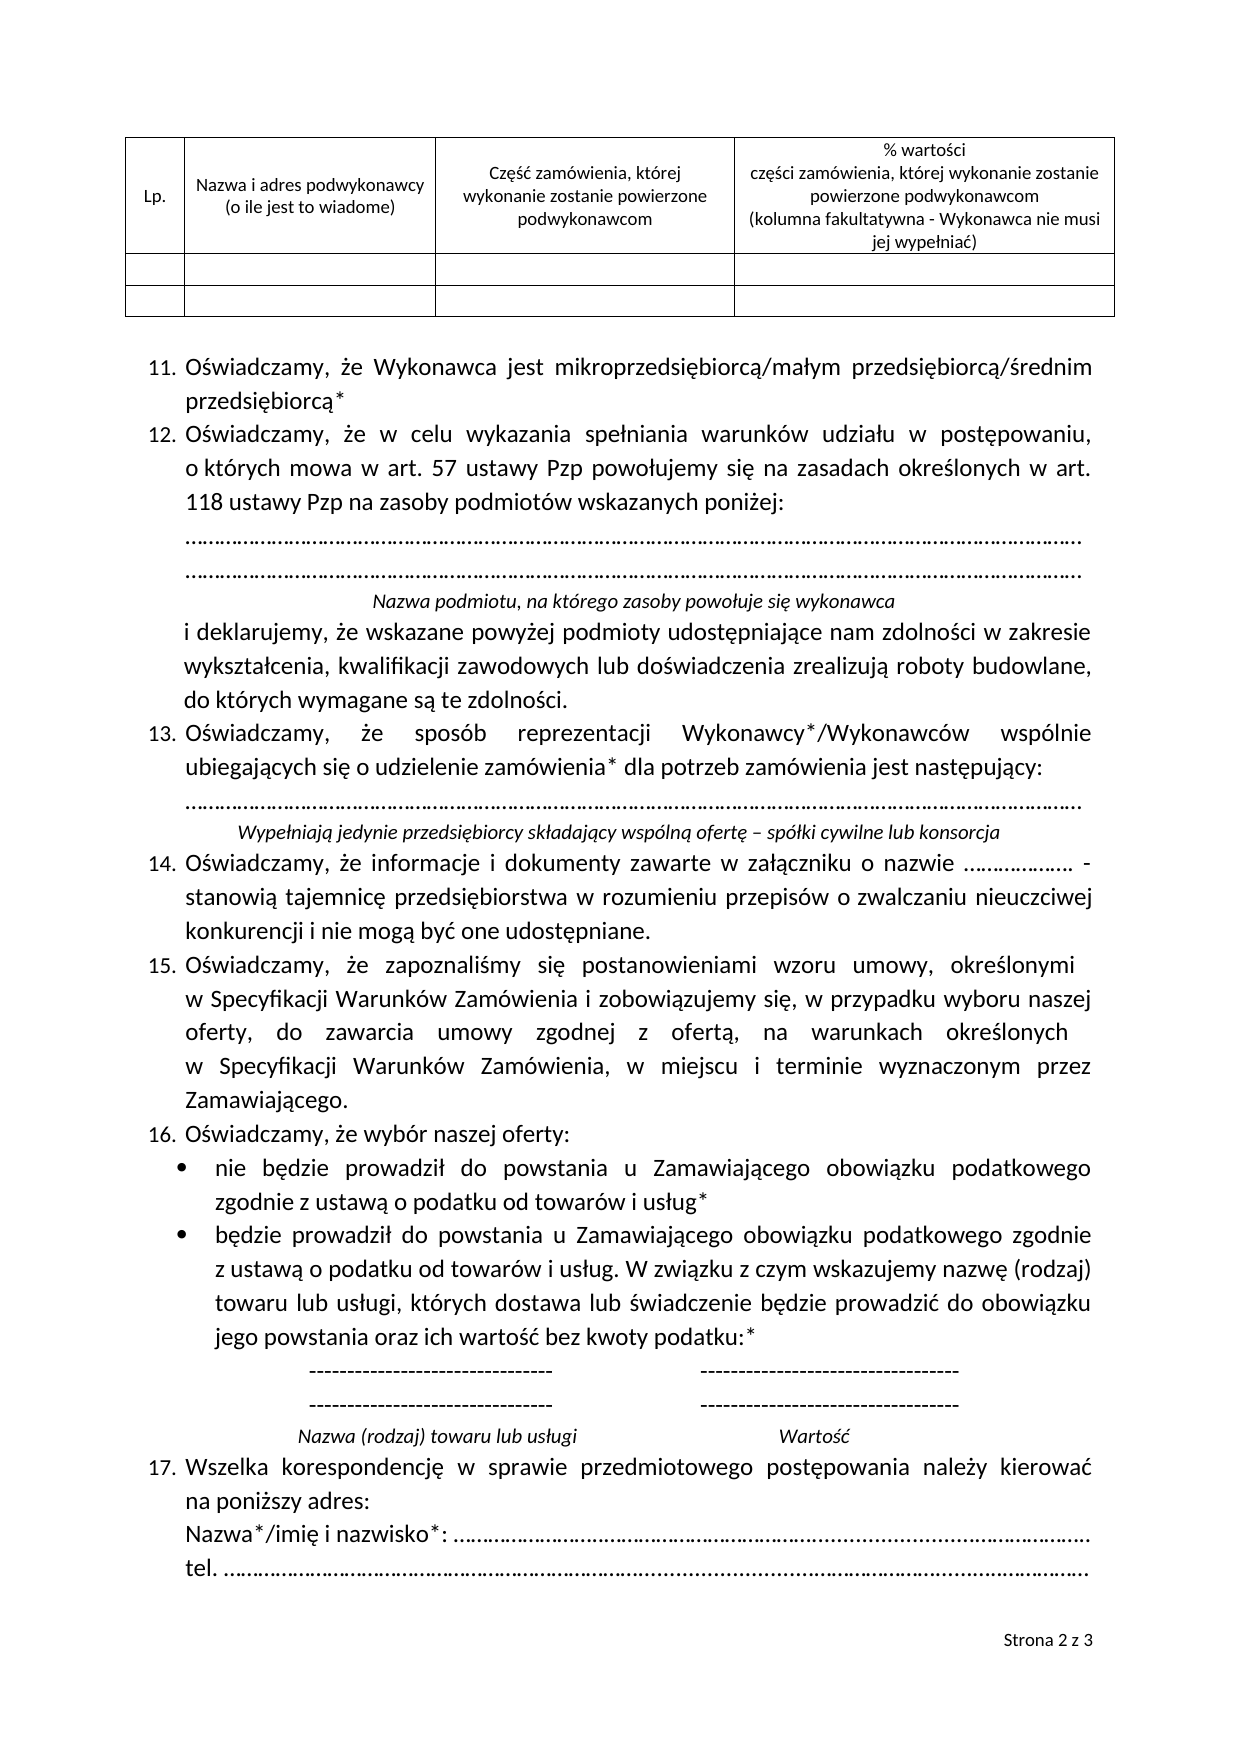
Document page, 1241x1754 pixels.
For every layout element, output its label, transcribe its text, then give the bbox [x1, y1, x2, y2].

text i deklarujemy, że wskazane powyżej podmioty udostępniające nam zdolności w zakresie wykształcenia, kwalifikacji zawodowych lub doświadczenia zrealizują roboty budowlane, do których wymagane są te zdolności. [183, 616, 1093, 714]
list Oświadczamy, że Wykonawca jest mikroprzedsiębiorcą/małym przedsiębiorcą/średnim przedsiębiorcą* [148, 351, 1093, 415]
table_cell [185, 254, 435, 284]
list Oświadczamy, że w celu wykazania spełniania warunków udziału w postępowaniu, o których mowa w art. 57 ustawy Pzp powołujemy się na zasadach określonych w art. 118 ustawy Pzp na zasoby podmiotów wskazanych poniżej: [148, 419, 1093, 517]
table_cell [735, 286, 1114, 316]
list Oświadczamy, że sposób reprezentacji Wykonawcy*/Wykonawców wspólnie ubiegających się o udzielenie zamówienia* dla potrzeb zamówienia jest następujący: [148, 718, 1093, 782]
table_cell [436, 254, 734, 284]
text ………………………………………………………………………………………………………………………………………… [185, 785, 1093, 816]
list Wszelka korespondencję w sprawie przedmiotowego postępowania należy kierować na poniższy adres: [148, 1451, 1093, 1515]
text Nazwa*/imię i nazwisko*: ……………………..………………………………..........................……………….. [185, 1519, 1093, 1549]
table_cell [126, 254, 184, 284]
table_header % wartości części zamówienia, której wykonanie zostanie powierzone podwykonawcom (kolumna fakultatywna - Wykonawca nie musi jej wypełniać) [735, 138, 1114, 253]
table_header Nazwa i adres podwykonawcy (o ile jest to wiadome) [185, 138, 435, 253]
text -------------------------------- ---------------------------------- [177, 1389, 1093, 1419]
table_header Część zamówienia, której wykonanie zostanie powierzone podwykonawcom [436, 138, 734, 253]
list nie będzie prowadził do powstania u Zamawiającego obowiązku podatkowego zgodnie z ustawą o podatku od towarów i usług* [177, 1152, 1093, 1216]
list Oświadczamy, że informacje i dokumenty zawarte w załączniku o nazwie ………………. - stanowią tajemnicę przedsiębiorstwa w rozumieniu przepisów o zwalczaniu nieuczciwej konkurencji i nie mogą być one udostępniane. [148, 847, 1093, 946]
text Nazwa (rodzaj) towaru lub usługi Wartość [148, 1423, 1093, 1448]
text -------------------------------- ---------------------------------- [177, 1355, 1093, 1386]
text …………………………………………………………………………………………………………………………………………………………………………………………………………………………………………………………………………………… [185, 520, 1093, 584]
text tel. ………………………………………………………………............................…………………......…..…………… [185, 1552, 1093, 1583]
text Wypełniają jedynie przedsiębiorcy składający wspólną ofertę – spółki cywilne lub konsorcja [148, 819, 1093, 844]
table_cell [735, 254, 1114, 284]
list Oświadczamy, że wybór naszej oferty: [148, 1118, 1093, 1149]
table_header Lp. [126, 138, 184, 253]
table_cell [126, 286, 184, 316]
list Oświadczamy, że zapoznaliśmy się postanowieniami wzoru umowy, określonymi w Specyfikacji Warunków Zamówienia i zobowiązujemy się, w przypadku wyboru naszej oferty, do zawarcia umowy zgodnej z ofertą, na warunkach określonych w Specyfikacji Warunków Zamówienia, w miejscu i terminie wyznaczonym przez Zamawiającego. [148, 949, 1093, 1115]
list będzie prowadził do powstania u Zamawiającego obowiązku podatkowego zgodnie z ustawą o podatku od towarów i usług. W związku z czym wskazujemy nazwę (rodzaj) towaru lub usługi, których dostawa lub świadczenie będzie prowadzić do obowiązku jego powstania oraz ich wartość bez kwoty podatku:* [177, 1220, 1093, 1352]
table_cell [185, 286, 435, 316]
text Nazwa podmiotu, na którego zasoby powołuje się wykonawca [177, 588, 1093, 613]
table_cell [436, 286, 734, 316]
